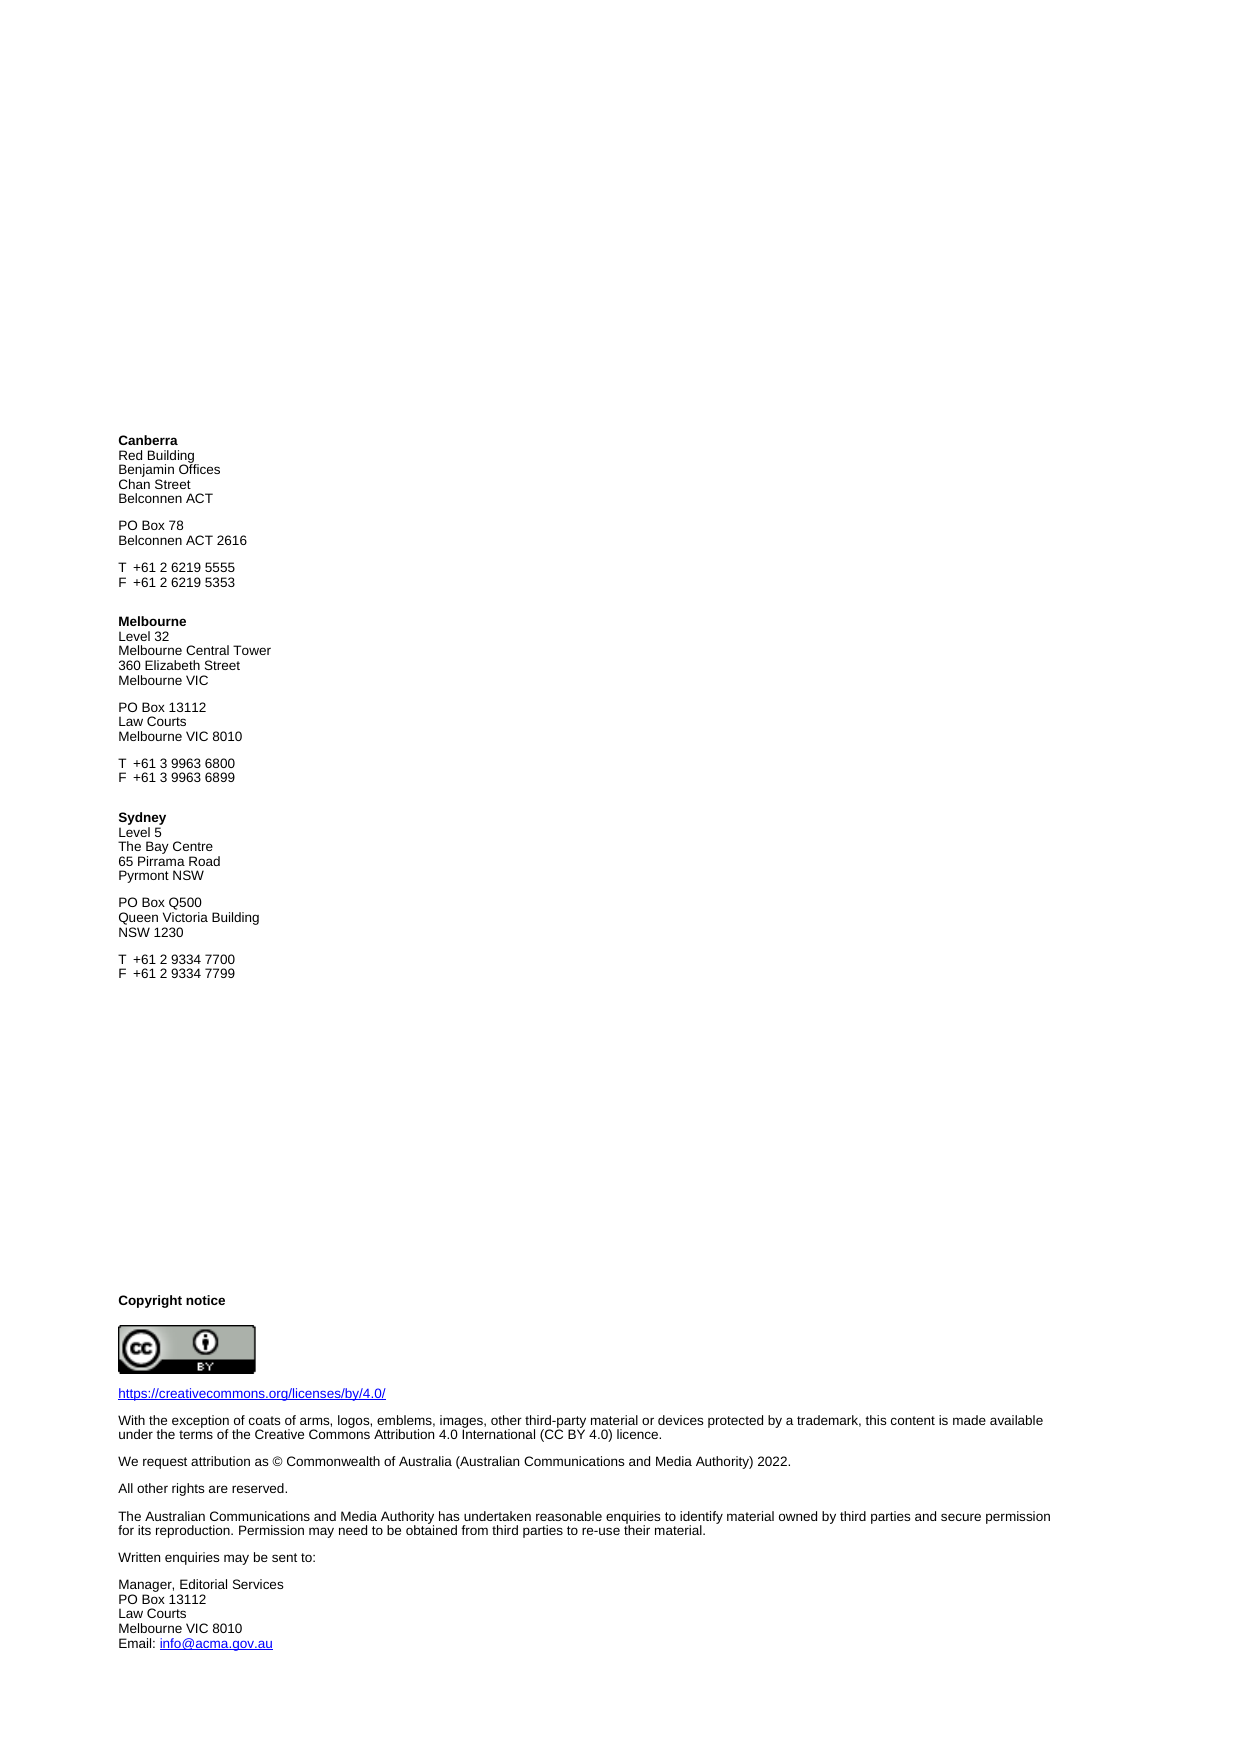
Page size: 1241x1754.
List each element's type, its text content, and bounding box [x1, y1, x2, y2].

text Sydney [118, 811, 1053, 825]
text With the exception of coats of arms, logos, emblems, images, other third-party material or devices protected by a trademark, this content is made available under the terms of the Creative Commons Attribution 4.0 International (CC BY 4.0) licence. [118, 1413, 1053, 1443]
text T +61 3 9963 6800 F +61 3 9963 6899 [118, 757, 1053, 786]
text All other rights are reserved. [118, 1482, 1053, 1497]
text PO Box 78 Belconnen ACT 2616 [118, 519, 1053, 548]
text Manager, Editorial Services PO Box 13112 Law Courts Melbourne VIC 8010 Email: info@acma.gov.au [118, 1578, 1053, 1651]
text Written enquiries may be sent to: [118, 1551, 1053, 1566]
text The Australian Communications and Media Authority has undertaken reasonable enquiries to identify material owned by third parties and secure permission for its reproduction. Permission may need to be obtained from third parties to re-use their material. [118, 1509, 1053, 1538]
text PO Box 13112 Law Courts Melbourne VIC 8010 [118, 700, 1053, 744]
text T +61 2 9334 7700 F +61 2 9334 7799 [118, 952, 1053, 982]
text PO Box Q500 Queen Victoria Building NSW 1230 [118, 896, 1053, 940]
text Red Building Benjamin Offices Chan Street Belconnen ACT [118, 448, 1053, 507]
text Melbourne [118, 615, 1053, 629]
text T +61 2 6219 5555 F +61 2 6219 5353 [118, 561, 1053, 590]
text Level 32 Melbourne Central Tower 360 Elizabeth Street Melbourne VIC [118, 629, 1053, 688]
text Canberra [118, 434, 1053, 448]
text Level 5 The Bay Centre 65 Pirrama Road Pyrmont NSW [118, 825, 1053, 884]
text We request attribution as © Commonwealth of Australia (Australian Communications and Media Authority) 2022. [118, 1455, 1053, 1470]
picture [118, 1325, 256, 1374]
text https://creativecommons.org/licenses/by/4.0/ [118, 1386, 1053, 1401]
text Copyright notice [118, 1294, 1053, 1309]
